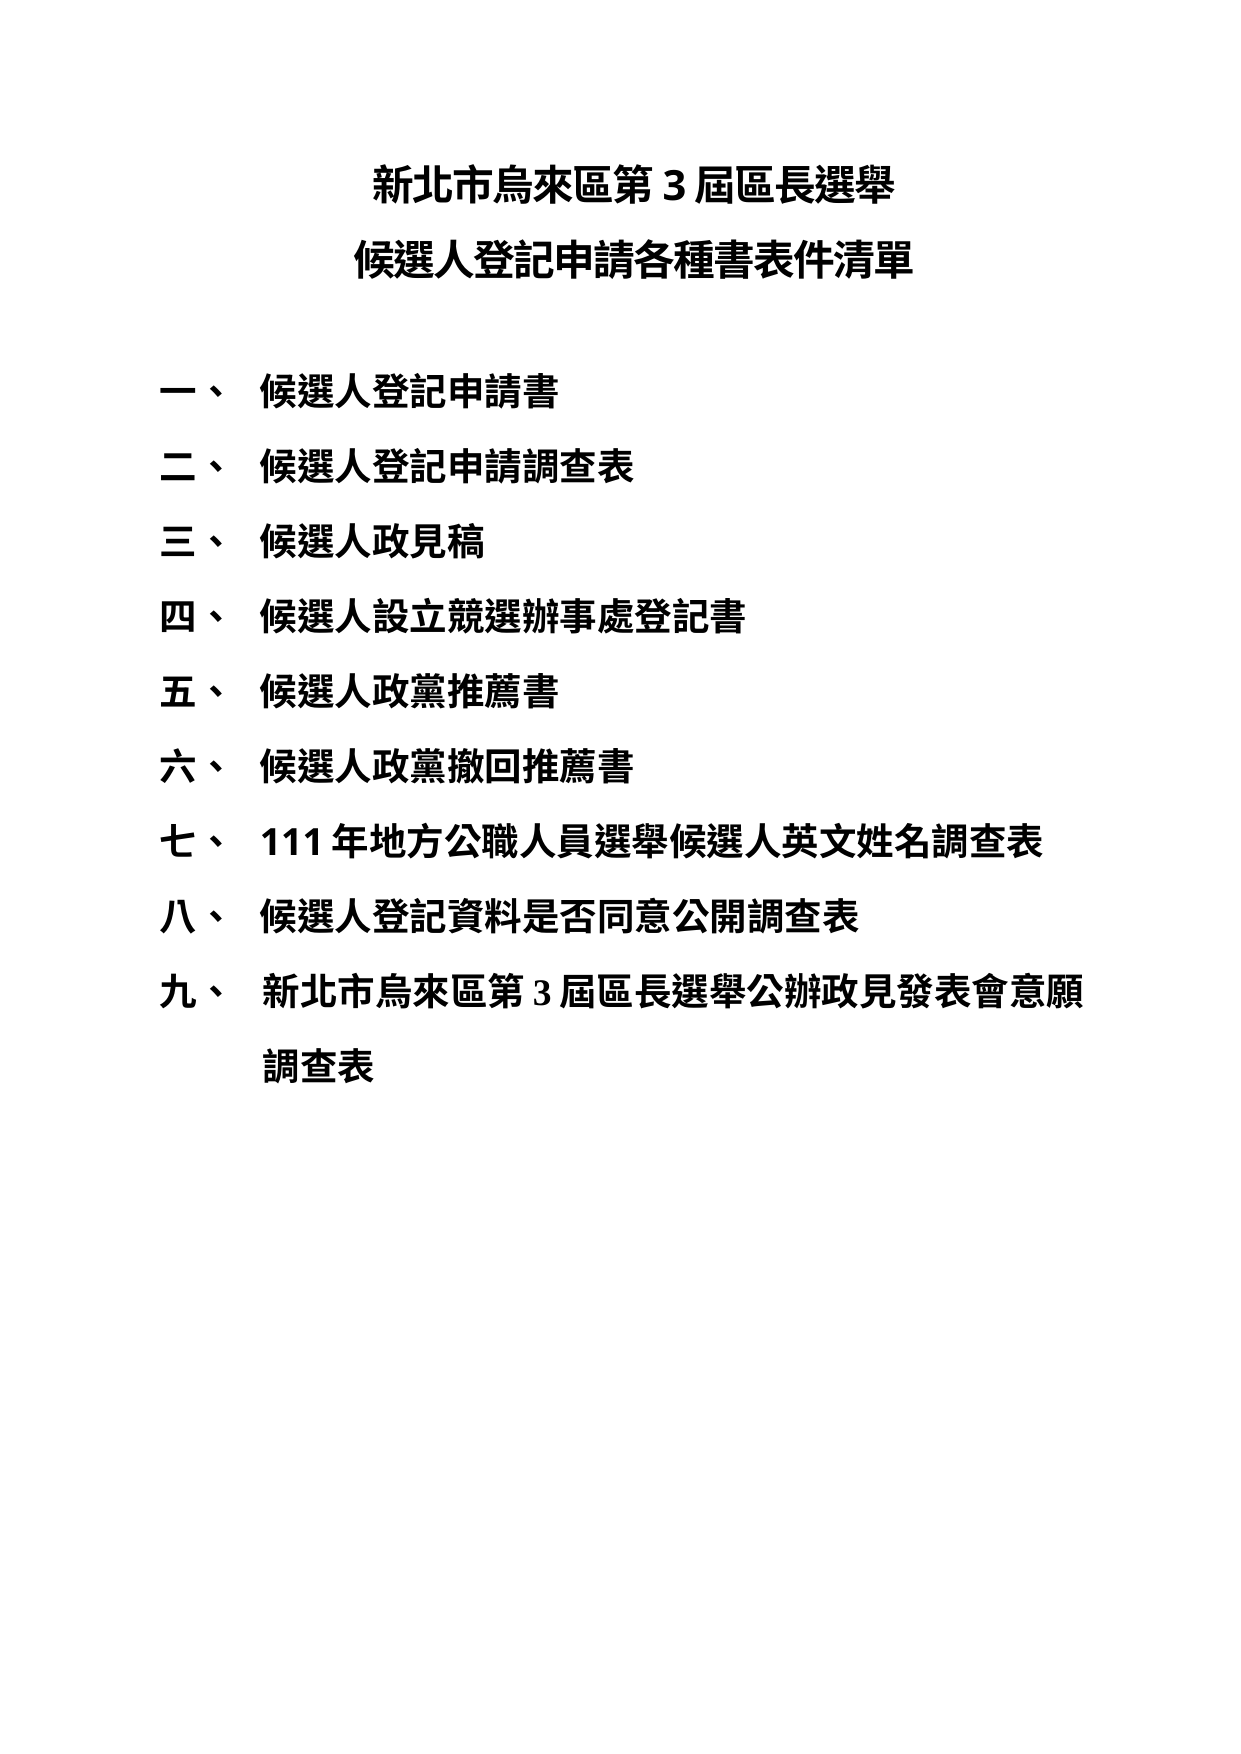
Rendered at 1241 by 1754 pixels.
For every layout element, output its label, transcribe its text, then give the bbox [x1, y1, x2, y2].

text 新北市烏來區第3屆區長選舉 [159, 150, 1110, 212]
list 候選人政黨推薦書 [159, 645, 1110, 720]
list 候選人登記申請書 [159, 345, 1110, 420]
list 候選人登記申請調查表 [159, 420, 1110, 495]
list 候選人設立競選辦事處登記書 [159, 570, 1110, 645]
list 候選人政見稿 [159, 495, 1110, 570]
text 候選人登記申請各種書表件清單 [159, 225, 1110, 287]
list 新北市烏來區第3屆區長選舉公辦政見發表會意願調查表 [159, 945, 1110, 1095]
list 候選人登記資料是否同意公開調查表 [159, 870, 1110, 945]
list 候選人政黨撤回推薦書 [159, 720, 1110, 795]
list 111年地方公職人員選舉候選人英文姓名調查表 [159, 795, 1110, 870]
